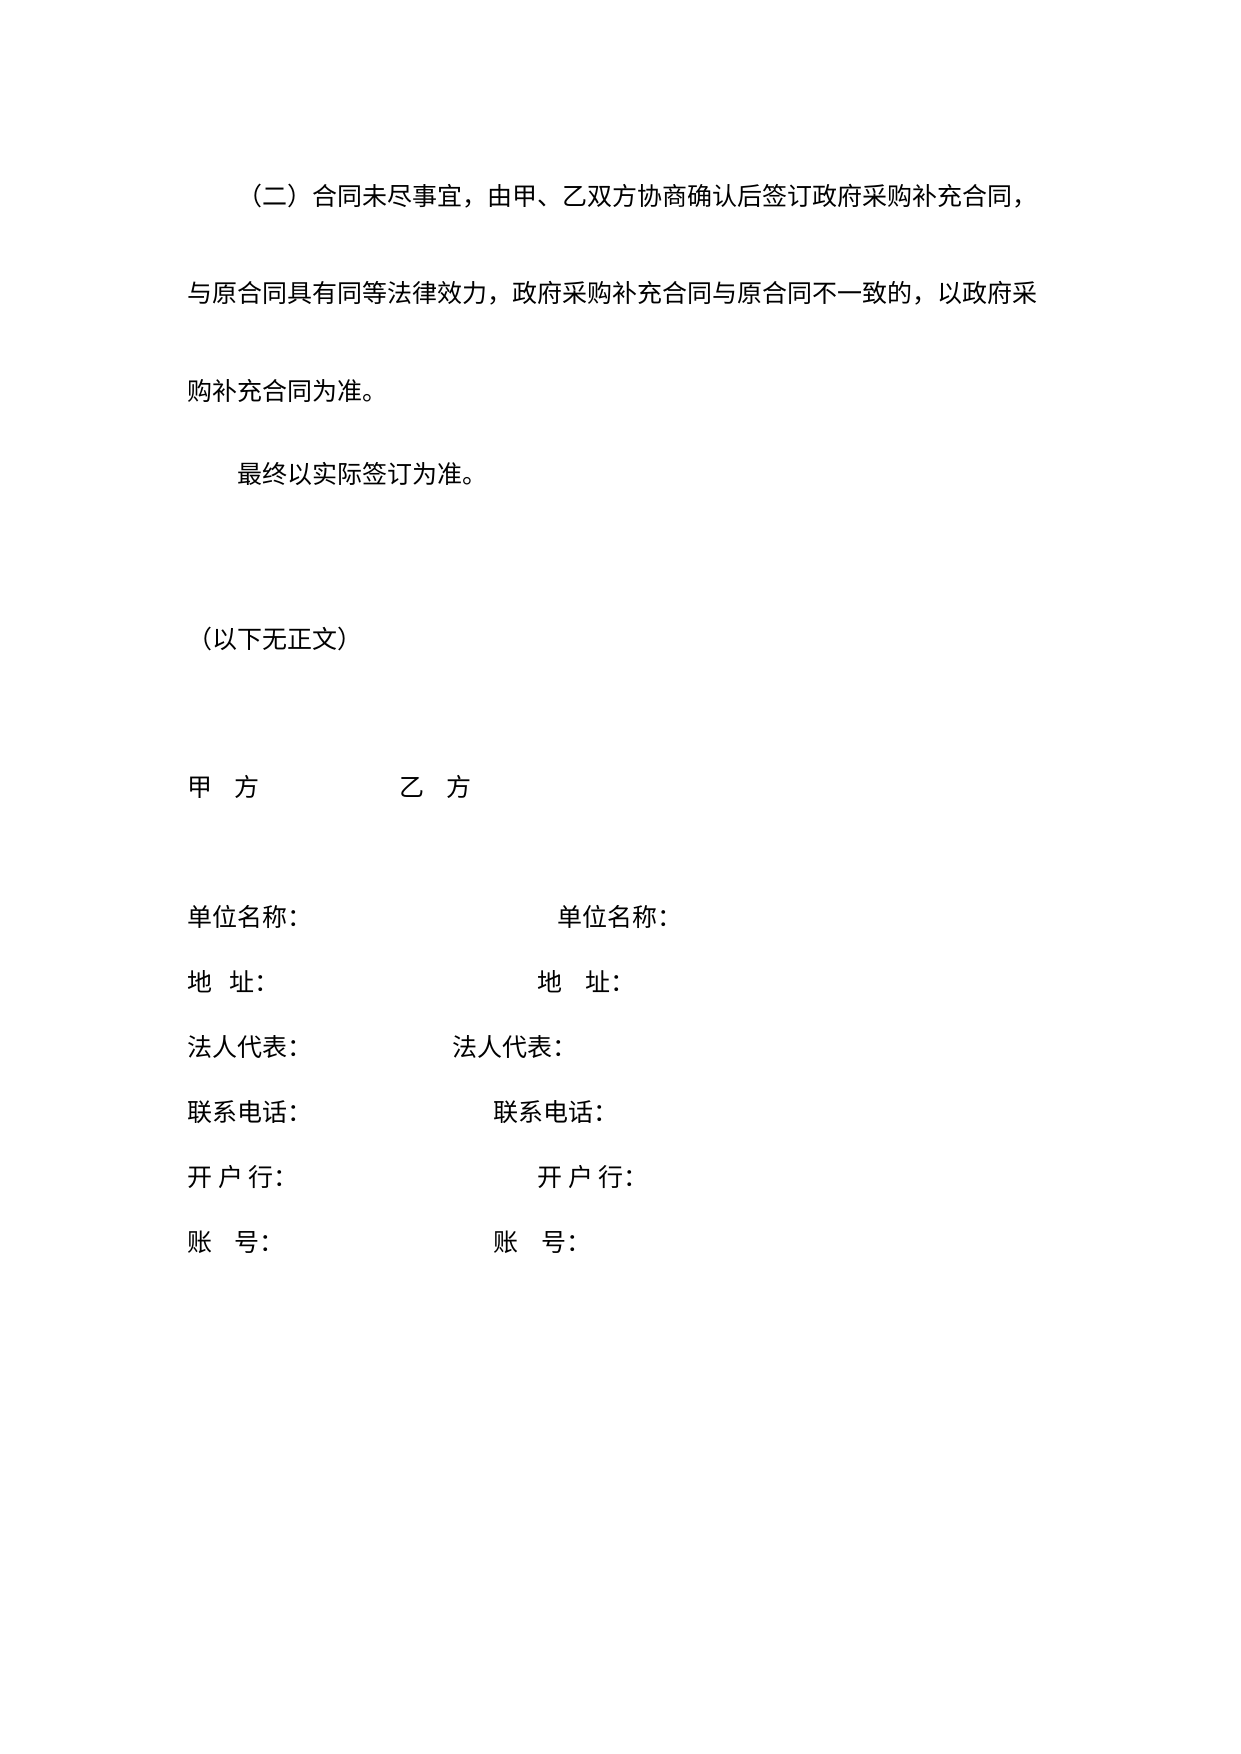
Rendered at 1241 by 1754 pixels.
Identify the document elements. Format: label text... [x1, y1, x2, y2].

text 开 户 行： 开 户 行： [187, 1143, 1053, 1208]
text （以下无正文） [187, 605, 1053, 670]
text 单位名称： 单位名称： [187, 883, 1053, 948]
text 联系电话： 联系电话： [187, 1078, 1053, 1143]
text （二）合同未尽事宜，由甲、乙双方协商确认后签订政府采购补充合同，与原合同具有同等法律效力，政府采购补充合同与原合同不一致的，以政府采购补充合同为准。 [187, 162, 1053, 422]
text 地 址： 地 址： [187, 948, 1053, 1013]
text 甲 方 乙 方 [187, 753, 1053, 818]
text 最终以实际签订为准。 [187, 440, 1053, 505]
text 账 号： 账 号： [187, 1208, 1053, 1273]
text 法人代表： 法人代表： [187, 1013, 1053, 1078]
